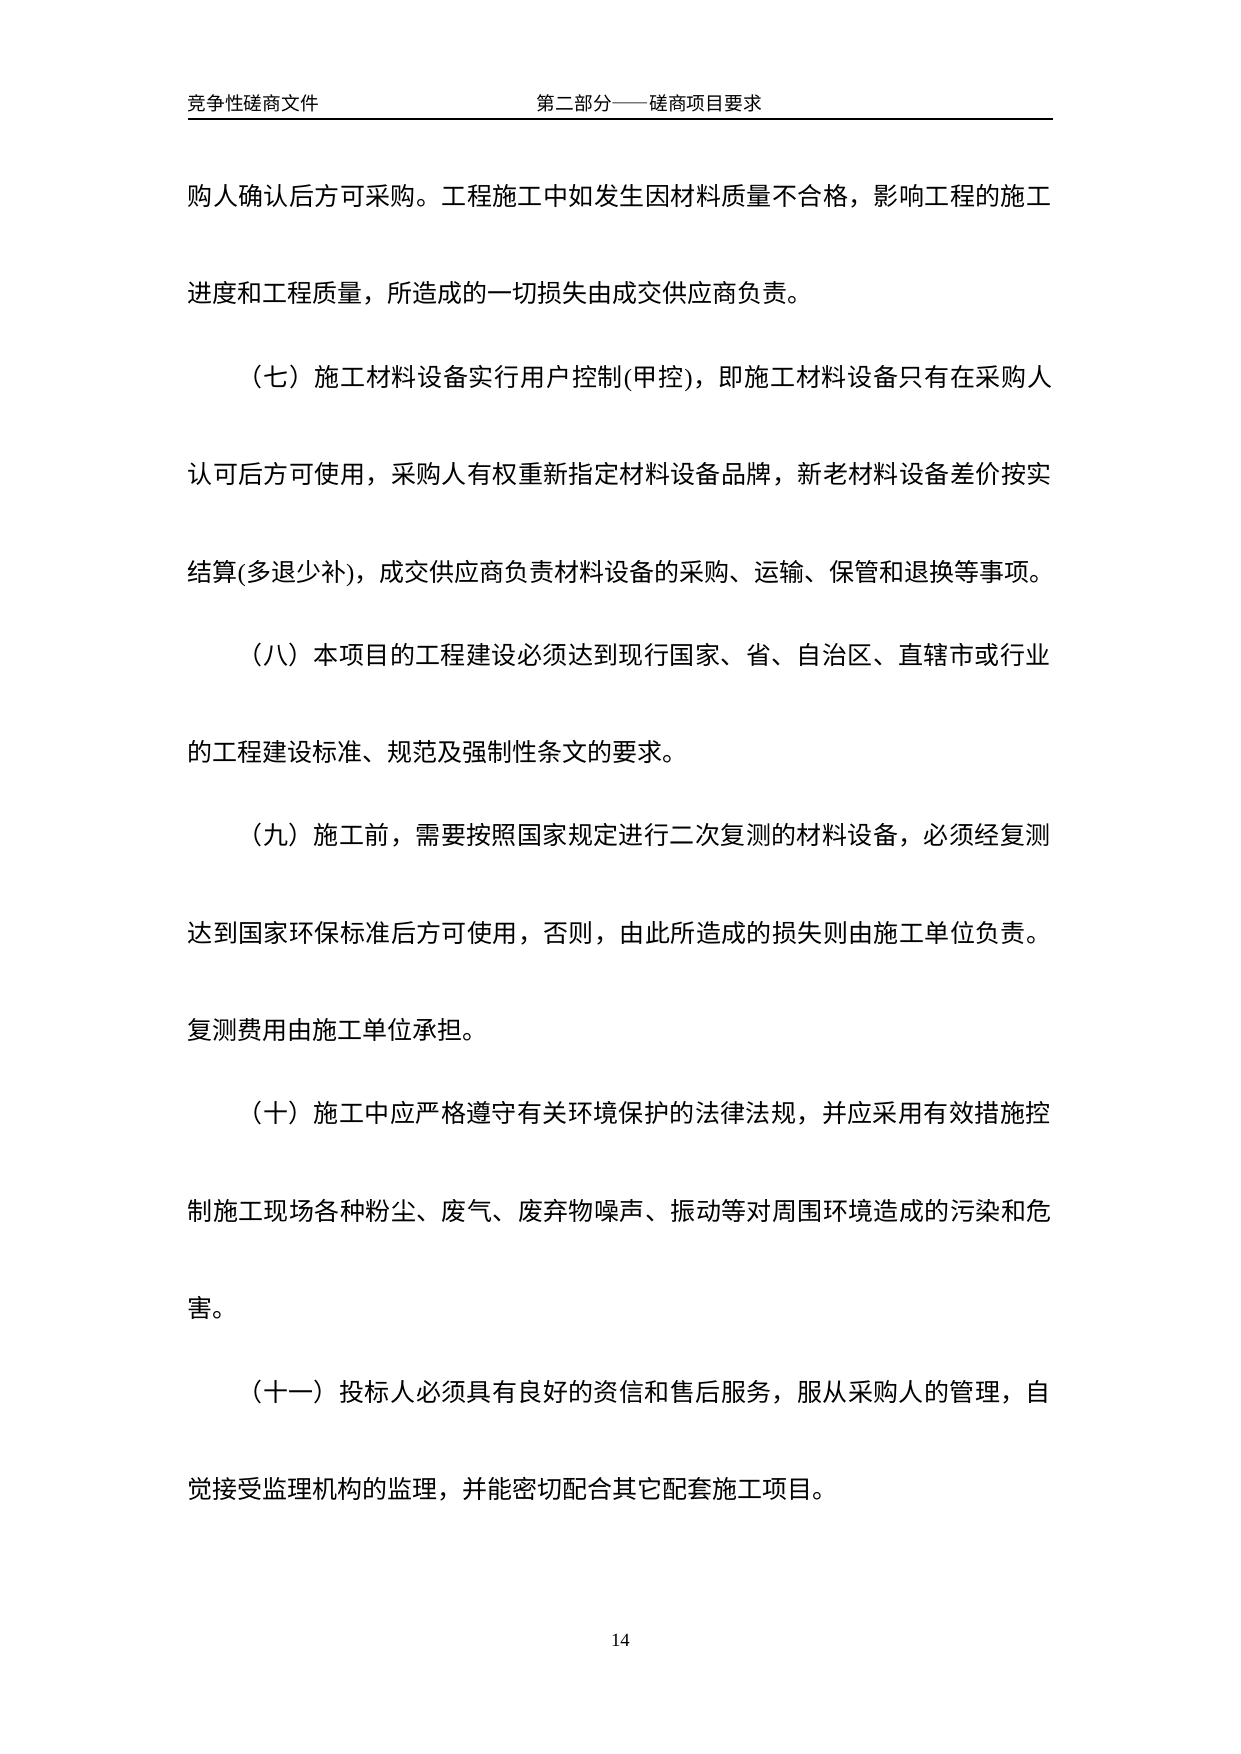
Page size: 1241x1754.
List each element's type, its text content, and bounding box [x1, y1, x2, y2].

text （九）施工前，需要按照国家规定进行二次复测的材料设备，必须经复测达到国家环保标准后方可使用，否则，由此所造成的损失则由施工单位负责。复测费用由施工单位承担。 [187, 801, 1053, 1061]
text （十）施工中应严格遵守有关环境保护的法律法规，并应采用有效措施控制施工现场各种粉尘、废气、废弃物噪声、振动等对周围环境造成的污染和危害。 [187, 1079, 1053, 1339]
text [187, 162, 1053, 324]
text （七）施工材料设备实行用户控制(甲控)，即施工材料设备只有在采购人认可后方可使用，采购人有权重新指定材料设备品牌，新老材料设备差价按实结算(多退少补)，成交供应商负责材料设备的采购、运输、保管和退换等事项。 [187, 343, 1053, 603]
text （十一）投标人必须具有良好的资信和售后服务，服从采购人的管理，自觉接受监理机构的监理，并能密切配合其它配套施工项目。 [187, 1358, 1053, 1520]
text （八）本项目的工程建设必须达到现行国家、省、自治区、直辖市或行业的工程建设标准、规范及强制性条文的要求。 [187, 621, 1053, 783]
